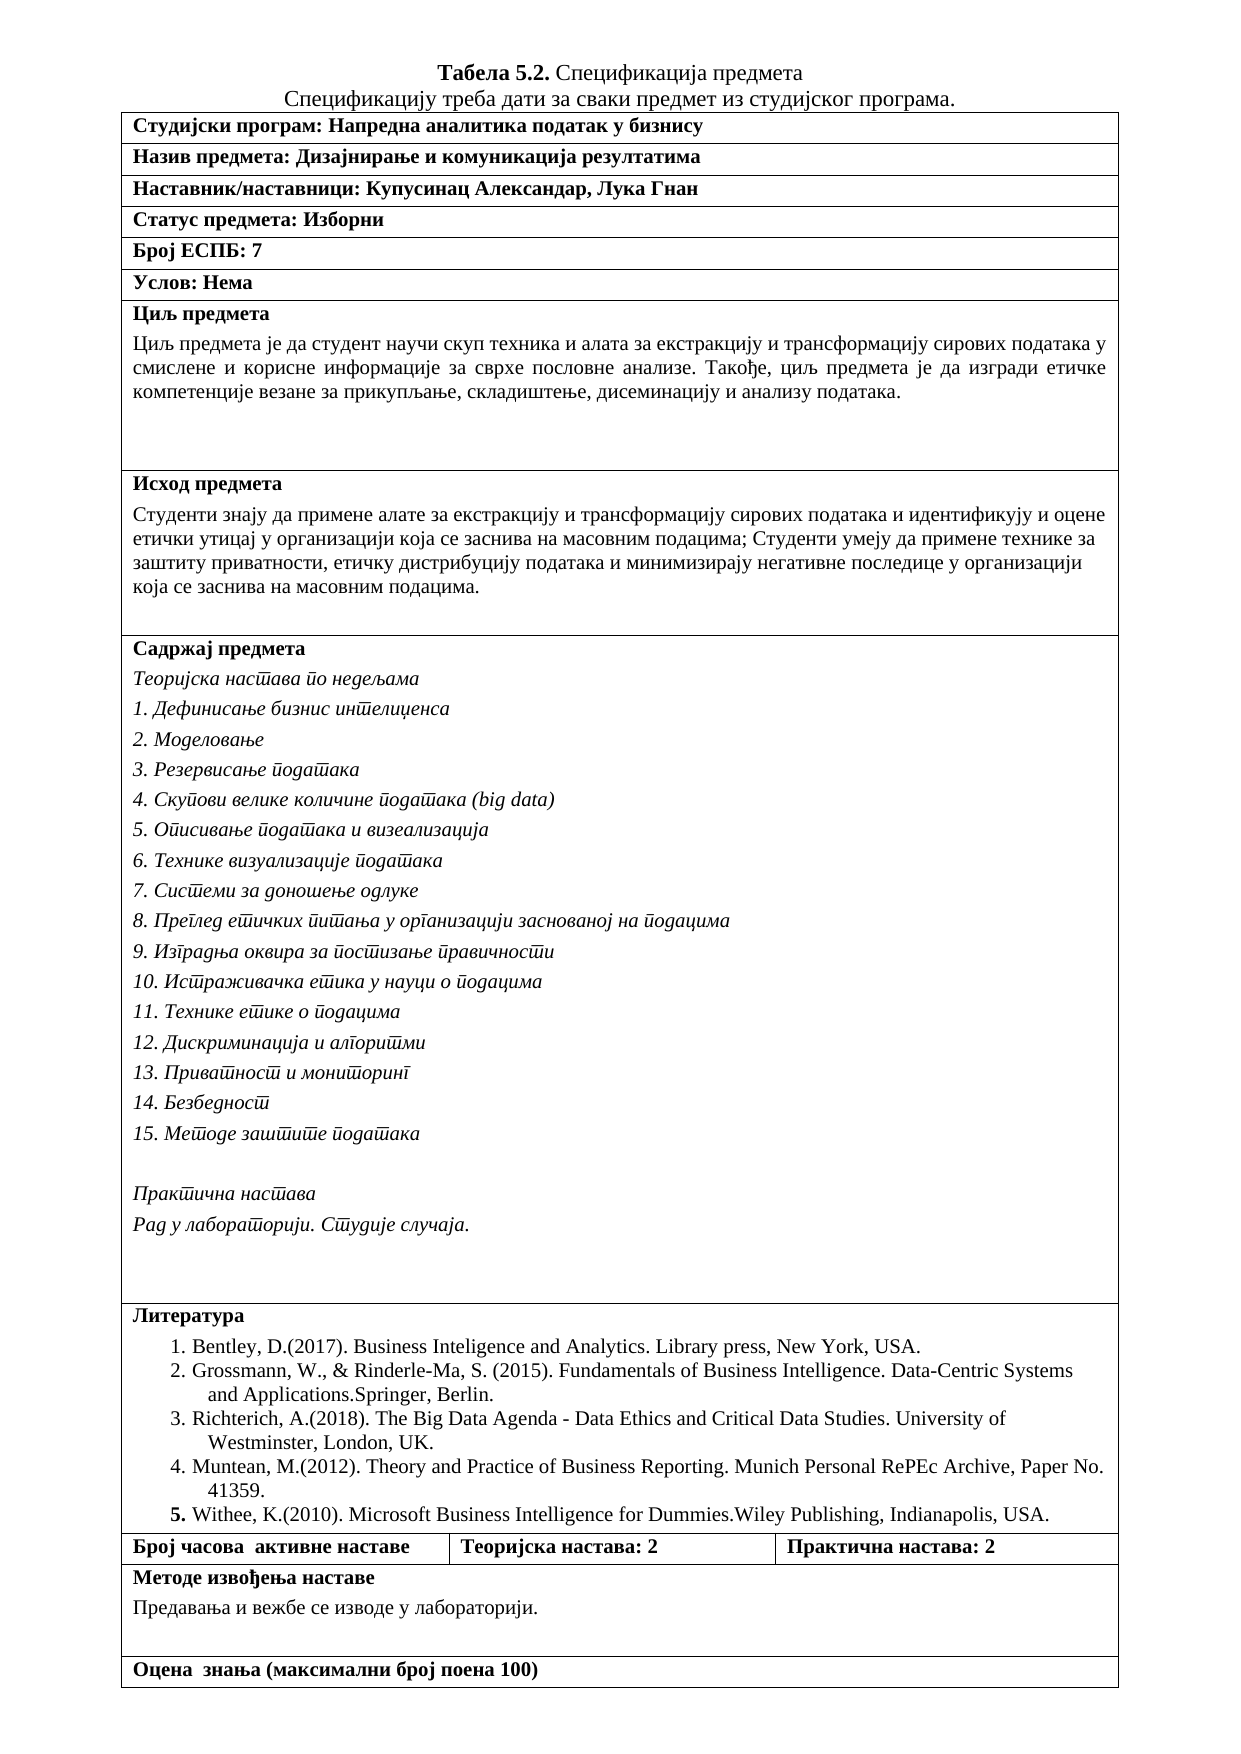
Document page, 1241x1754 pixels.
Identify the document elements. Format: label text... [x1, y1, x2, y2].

table_cell Број часова активне наставе [122, 1534, 449, 1564]
table_cell Методе извођења наставе Предавања и вежбе се изводе у лабораторији. [122, 1565, 1118, 1656]
table_header Студијски програм: Напредна аналитика податак у бизнису [122, 113, 1118, 143]
text Табела 5.2. Спецификација предмета [59, 59, 1181, 85]
table_cell Статус предмета: Изборни [122, 207, 1118, 237]
table_cell Наставник/наставници: Купусинац Александар, Лука Гнан [122, 176, 1118, 206]
table_cell Услов: Нема [122, 270, 1118, 300]
table_cell Теоријска настава: 2 [450, 1534, 775, 1564]
table_cell Исход предмета Студенти знају да примене алате за екстракцију и трансформацију сирових података и идентификују и оцене етички утицај у организацији која се заснива на масовним подацима; Студенти умеју да примене технике за заштиту приватности, етичку дистрибуцију података и минимизирају негативне последице у организацији која се заснива на масовним подацима. [122, 471, 1118, 634]
table_cell Практична настава: 2 [776, 1534, 1118, 1564]
table_cell Оцена знања (максимални број поена 100) [122, 1657, 1118, 1687]
table_cell Литература Bentley, D.(2017). Business Inteligence and Analytics. Library press, New York, USA. Grossmann, W., & Rinderle-Ma, S. (2015). Fundamentals of Business Intelligence. Data-Centric Systems and Applications.Springer, Berlin. Richterich, A.(2018). The Big Data Agenda - Data Ethics and Critical Data Studies. University of Westminster, London, UK. Muntean, M.(2012). Theory and Practice of Business Reporting. Munich Personal RePEc Archive, Paper No. 41359. Withee, K.(2010). Microsoft Business Intelligence for Dummies.Wiley Publishing, Indianapolis, USA. [122, 1304, 1118, 1532]
table_cell Циљ предмета Циљ предмета је да студент научи скуп техника и алата за екстракцију и трансформацију сирових података у смислене и корисне информације за сврхе пословне анализе. Такође, циљ предмета је да изгради етичке компетенције везане за прикупљање, складиштење, дисеминацију и анализу података. [122, 301, 1118, 470]
table_cell Број ЕСПБ: 7 [122, 238, 1118, 268]
text Спецификацију треба дати за сваки предмет из студијског програма. [59, 85, 1181, 112]
table_cell Назив предмета: Дизајнирање и комуникација резултатима [122, 144, 1118, 174]
table_cell Садржај предмета Теоријска настава по недељама 1. Дефинисање бизнис интелиџенса 2. Моделовање 3. Резервисање података 4. Скупови велике количине података (big data) 5. Описивање података и визеализација 6. Технике визуализације података 7. Системи за доношење одлуке 8. Преглед етичких питања у организацији заснованој на подацима 9. Изградња оквира за постизање правичности 10. Истраживачка етика у науци о подацима 11. Технике етике о подацима 12. Дискриминација и алгоритми 13. Приватност и мониторинг 14. Безбедност 15. Методе заштите података Практична настава Рад у лабораторији. Студије случаја. [122, 636, 1118, 1302]
